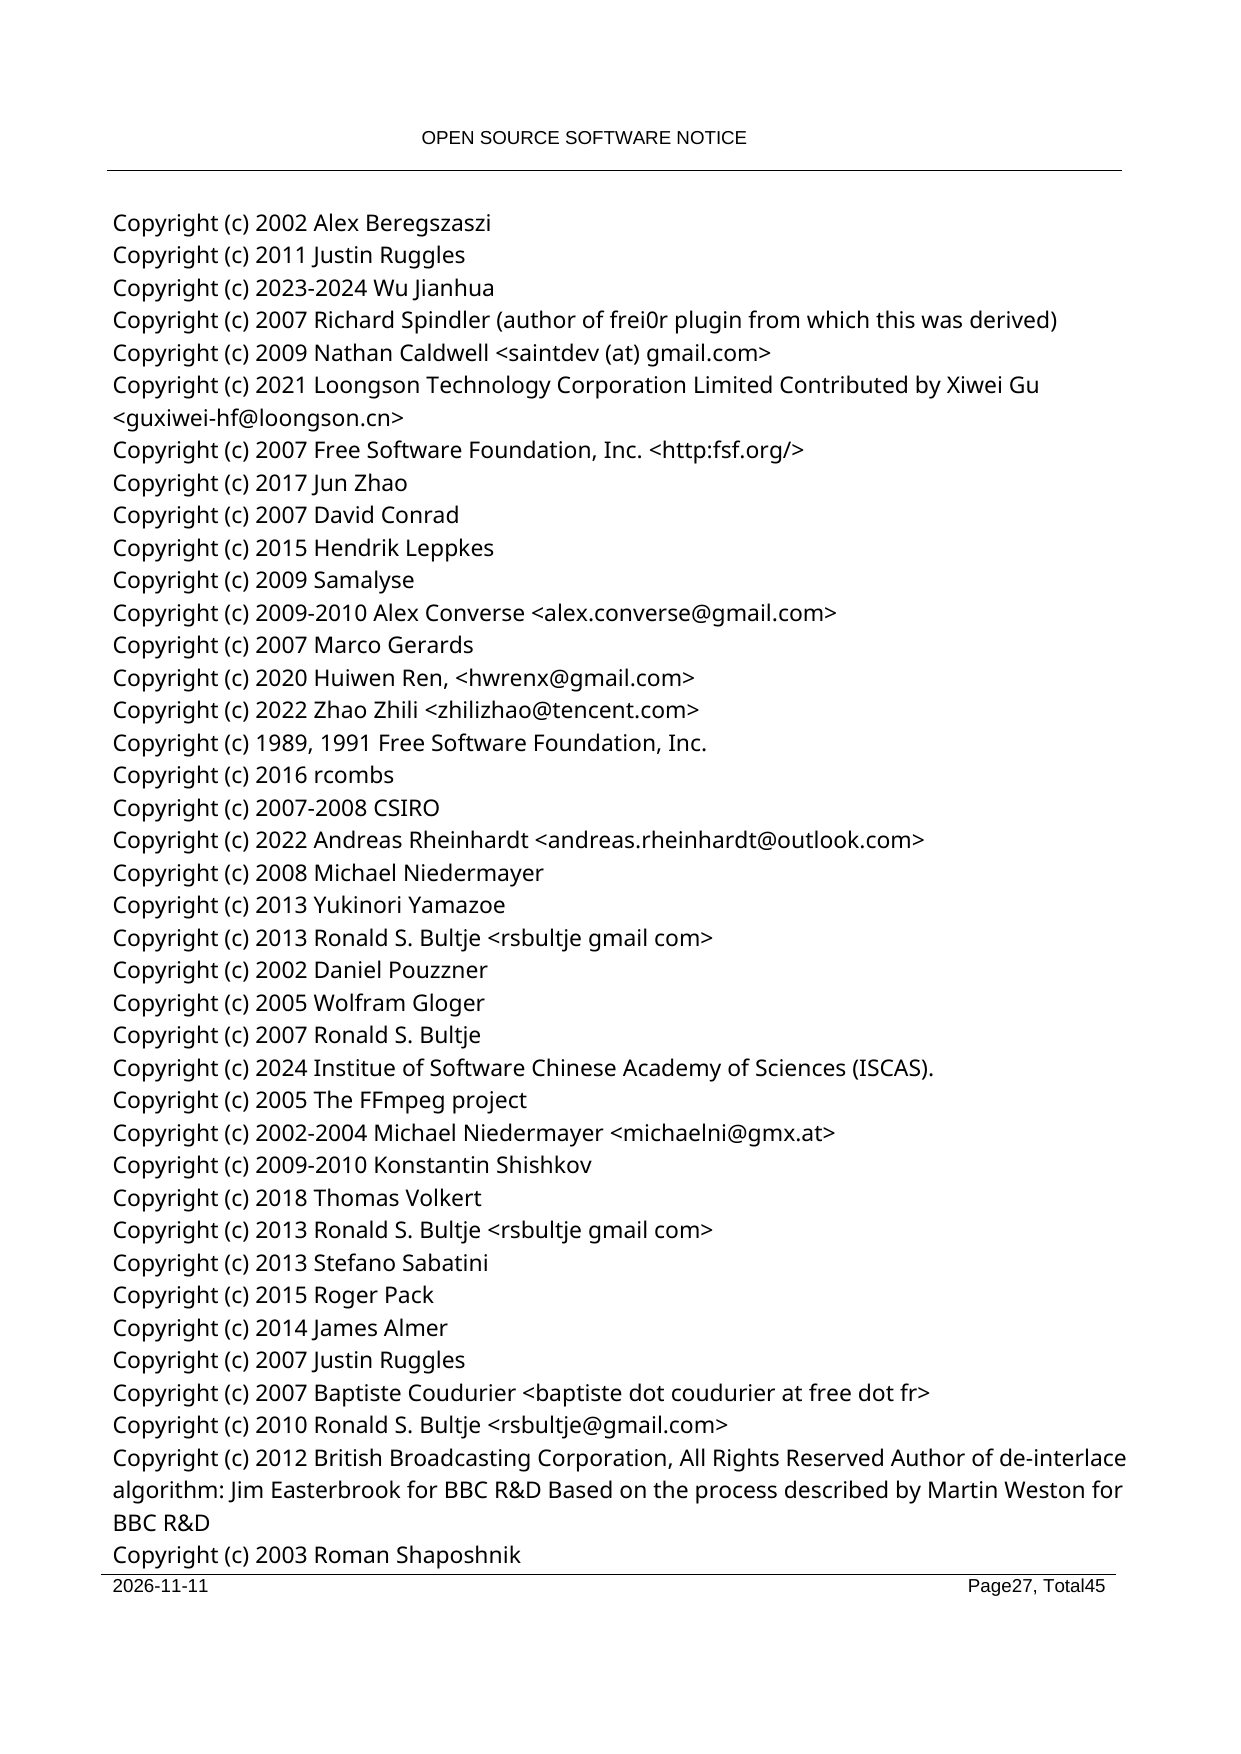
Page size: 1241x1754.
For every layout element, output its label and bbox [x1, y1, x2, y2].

text [112, 206, 1128, 1571]
